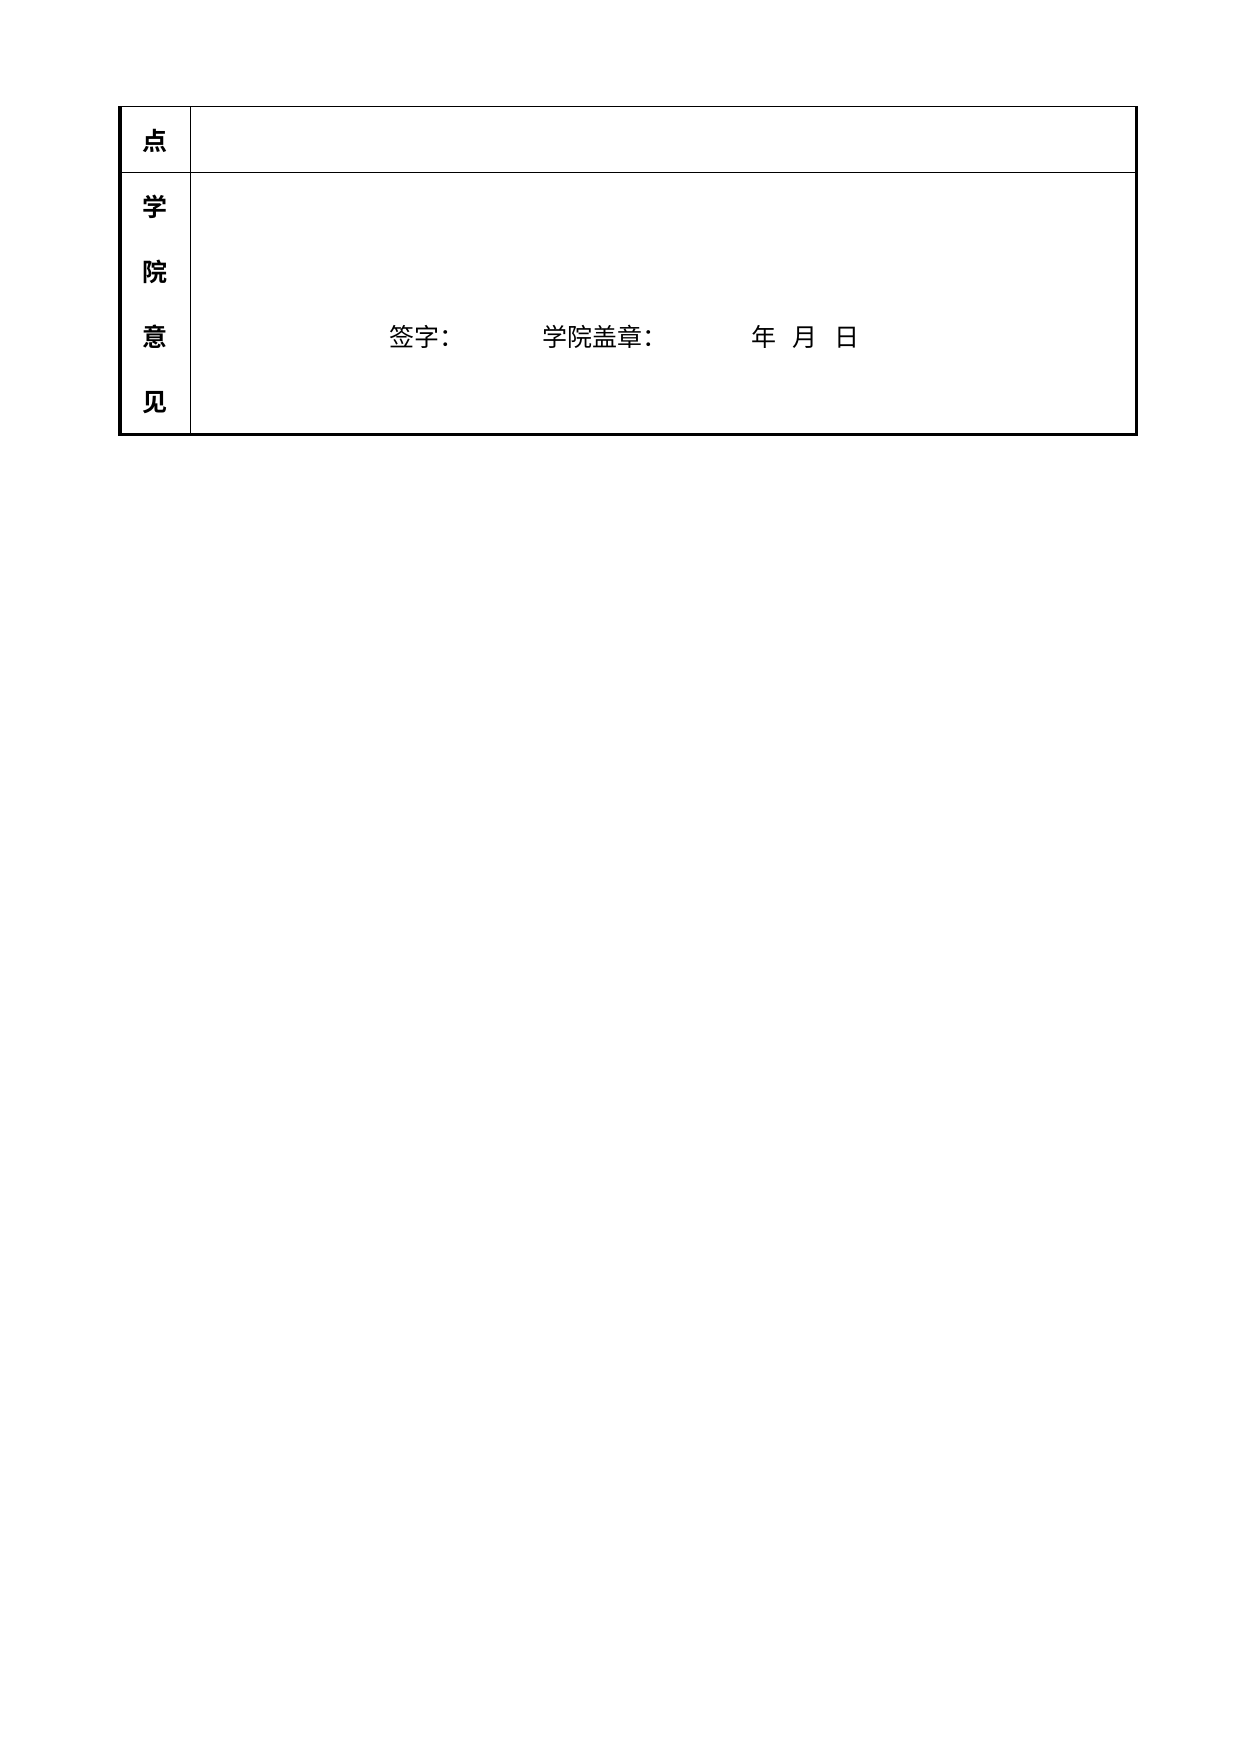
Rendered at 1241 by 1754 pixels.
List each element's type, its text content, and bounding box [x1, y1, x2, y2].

table_cell 学 院 意见 [122, 173, 190, 433]
table_cell 工 作 重 点 [122, 107, 190, 172]
table_cell 签字： 学院盖章： 年 月 日 [191, 173, 1135, 433]
table_cell [191, 107, 1135, 172]
